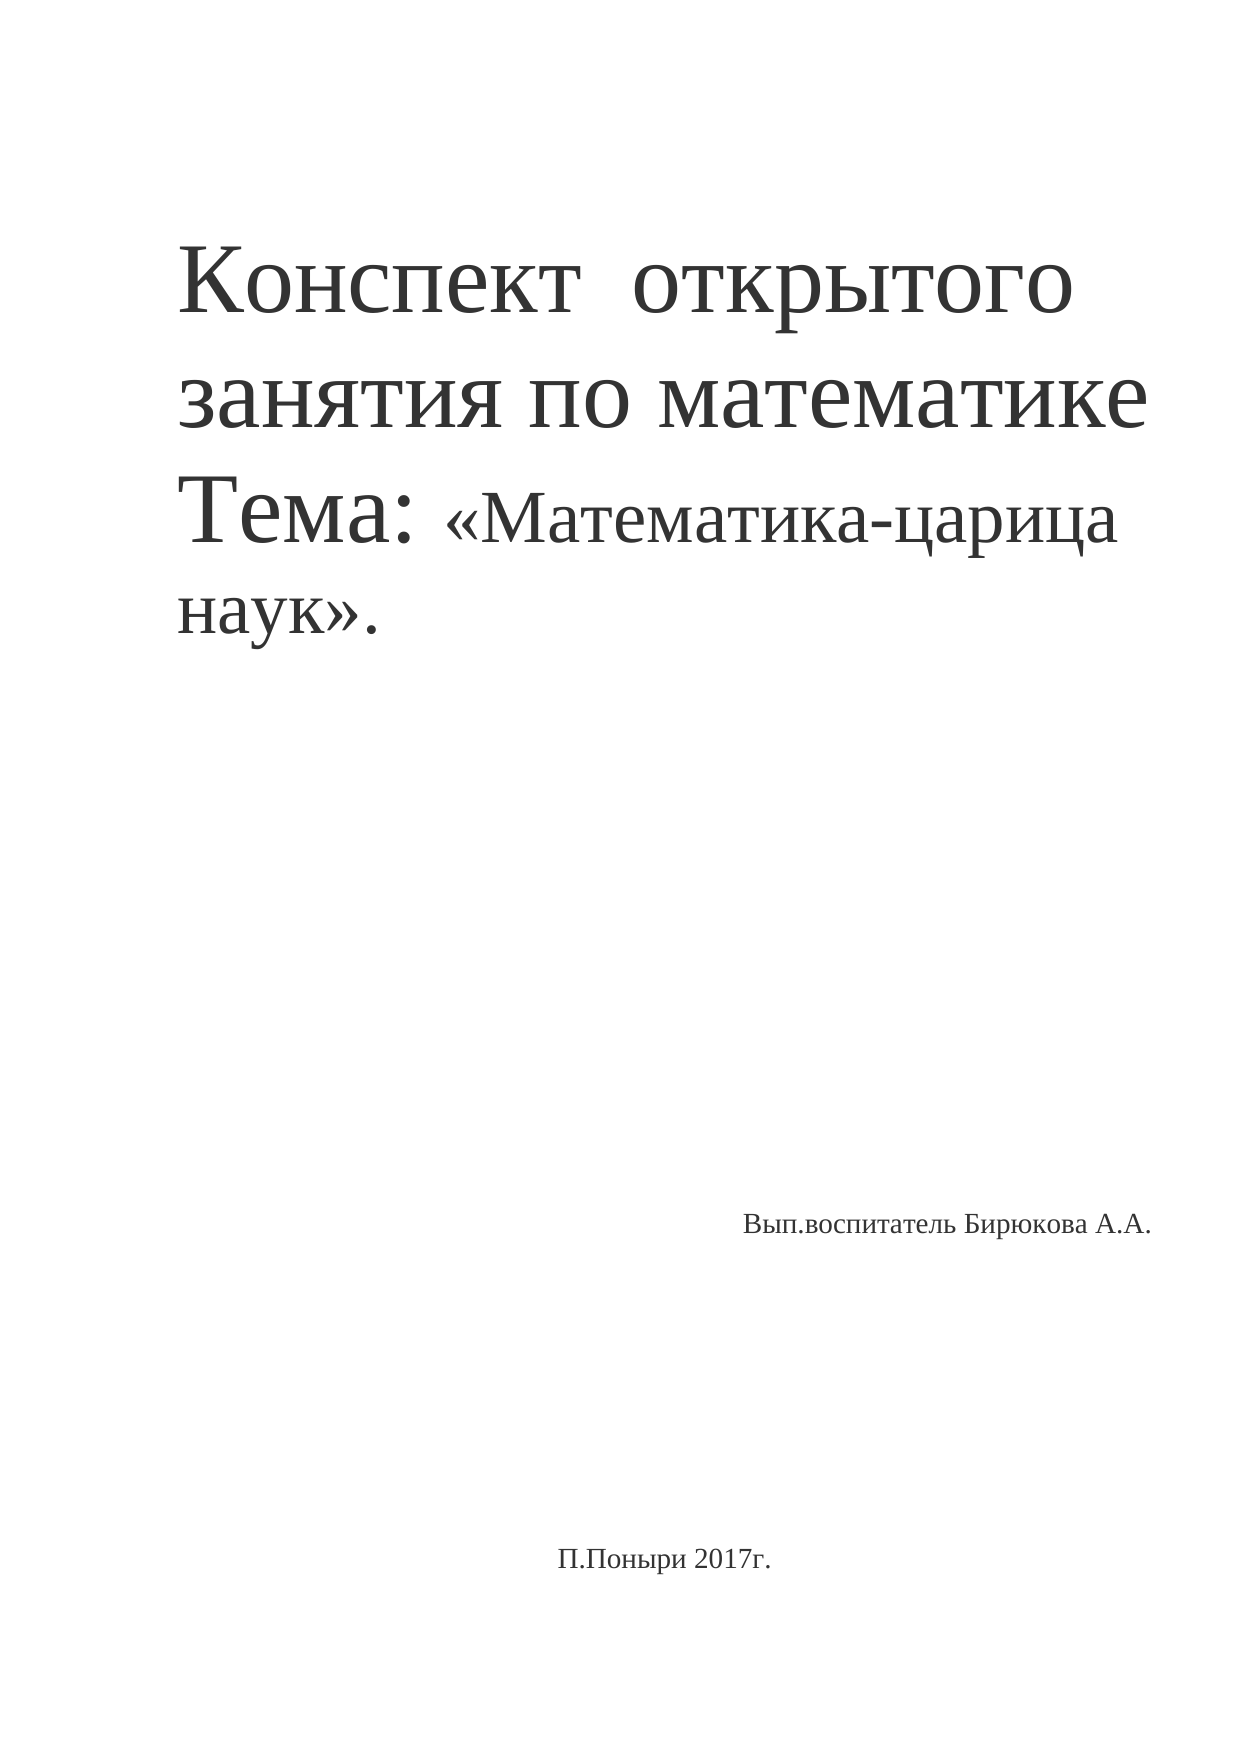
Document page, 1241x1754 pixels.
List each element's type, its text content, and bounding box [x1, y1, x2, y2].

text Вып.воспитатель Бирюкова А.А. [177, 1206, 1152, 1239]
text П.Поныри 2017г. [177, 1541, 1152, 1575]
text Тема: «Математика-царица наук». [177, 449, 1152, 650]
text Конспект открытого занятия по математике [177, 219, 1152, 449]
